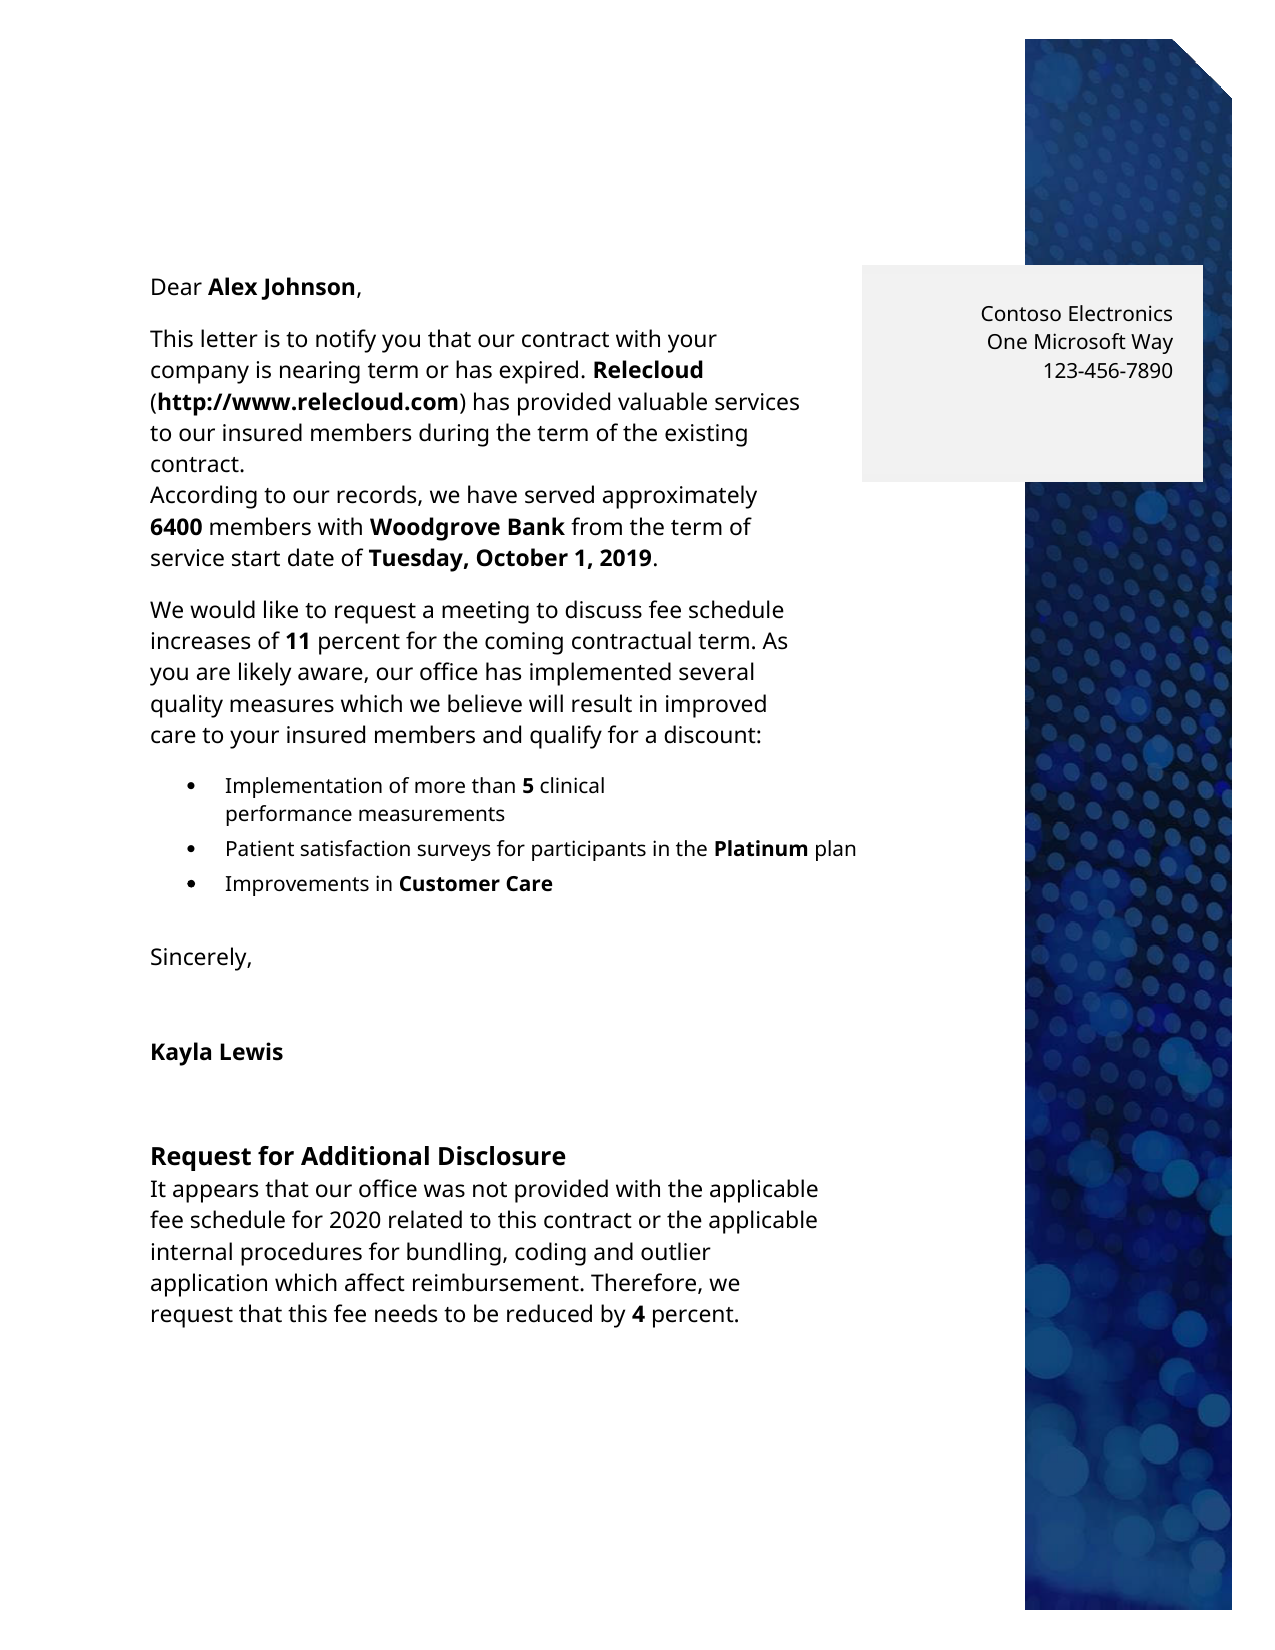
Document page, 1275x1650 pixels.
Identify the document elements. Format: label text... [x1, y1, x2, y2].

text Sincerely, [150, 941, 1185, 972]
list Implementation of more than 5 clinical performance measurements [187, 771, 705, 828]
text This letter is to notify you that our contract with your company is nearing term or has expired. Relecloud (http://www.relecloud.com) has provided valuable services to our insured members during the term of the existing contract. [150, 323, 806, 479]
text Kayla Lewis [150, 1036, 1185, 1067]
text We would like to request a meeting to discuss fee schedule increases of 11 percent for the coming contractual term. As you are likely aware, our office has implemented several quality measures which we believe will result in improved care to your insured members and qualify for a discount: [150, 594, 795, 750]
text According to our records, we have served approximately 6400 members with Woodgrove Bank from the term of service start date of Tuesday, October 1, 2019. [150, 479, 806, 573]
list Improvements in Customer Care [187, 869, 1185, 897]
text Request for Additional Disclosure [150, 1139, 1185, 1173]
text It appears that our office was not provided with the applicable fee schedule for 2020 related to this contract or the applicable internal procedures for bundling, coding and outlier application which affect reimbursement. Therefore, we request that this fee needs to be reduced by 4 percent. [150, 1173, 826, 1329]
picture [862, 38, 1232, 1610]
text Dear Alex Johnson, [150, 271, 1185, 302]
list Patient satisfaction surveys for participants in the Platinum plan [187, 834, 1185, 862]
